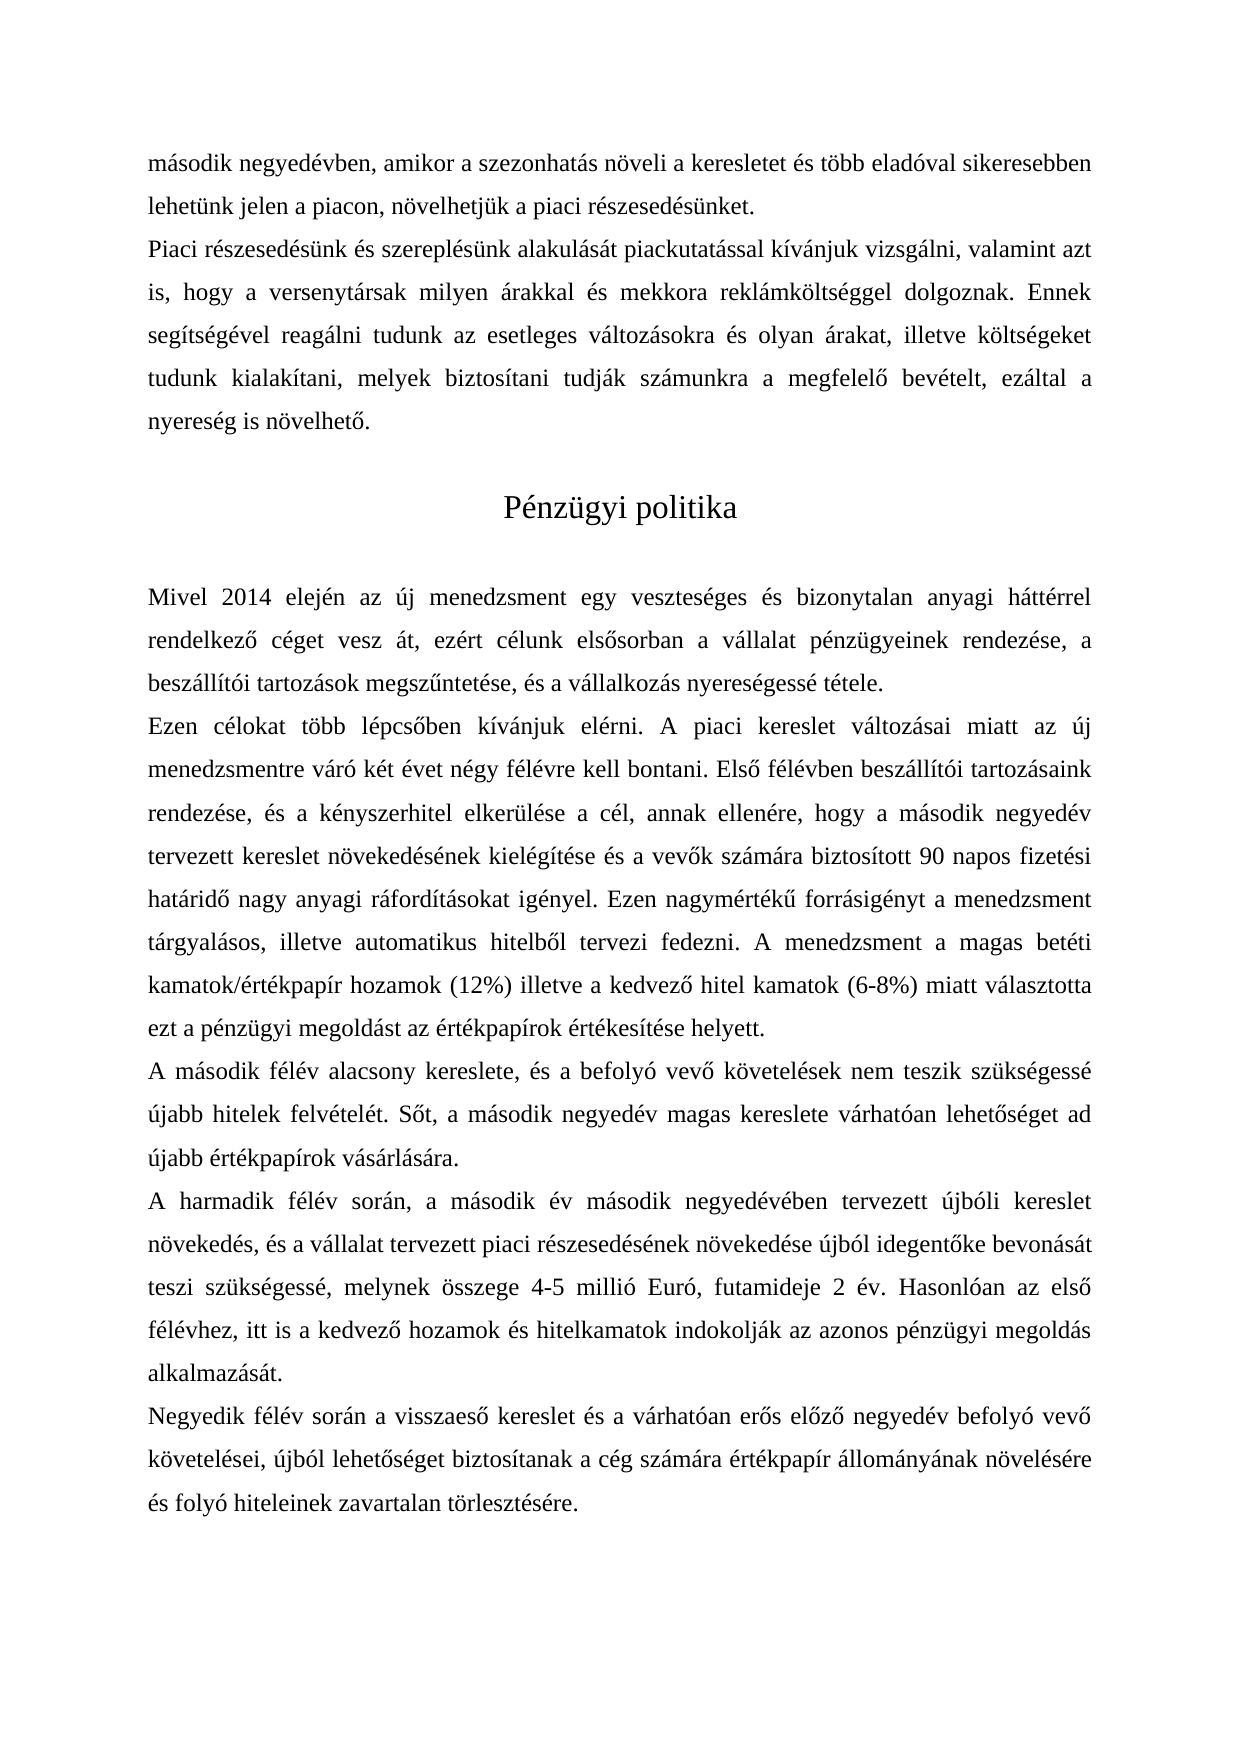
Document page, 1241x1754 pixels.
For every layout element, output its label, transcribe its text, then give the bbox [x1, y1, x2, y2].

text A harmadik félév során, a második év második negyedévében tervezett újbóli kereslet növekedés, és a vállalat tervezett piaci részesedésének növekedése újból idegentőke bevonását teszi szükségessé, melynek összege 4-5 millió Euró, futamideje 2 év. Hasonlóan az első félévhez, itt is a kedvező hozamok és hitelkamatok indokolják az azonos pénzügyi megoldás alkalmazását. [148, 1186, 1093, 1387]
text Pénzügyi politika [148, 487, 1093, 525]
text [148, 148, 1093, 219]
text Negyedik félév során a visszaeső kereslet és a várhatóan erős előző negyedév befolyó vevő követelései, újból lehetőséget biztosítanak a cég számára értékpapír állományának növelésére és folyó hiteleinek zavartalan törlesztésére. [148, 1401, 1093, 1516]
text Mivel 2014 elején az új menedzsment egy veszteséges és bizonytalan anyagi háttérrel rendelkező céget vesz át, ezért célunk elsősorban a vállalat pénzügyeinek rendezése, a beszállítói tartozások megszűntetése, és a vállalkozás nyereségessé tétele. [148, 582, 1093, 697]
text Piaci részesedésünk és szereplésünk alakulását piackutatással kívánjuk vizsgálni, valamint azt is, hogy a versenytársak milyen árakkal és mekkora reklámköltséggel dolgoznak. Ennek segítségével reagálni tudunk az esetleges változásokra és olyan árakat, illetve költségeket tudunk kialakítani, melyek biztosítani tudják számunkra a megfelelő bevételt, ezáltal a nyereség is növelhető. [148, 234, 1093, 435]
text A második félév alacsony kereslete, és a befolyó vevő követelések nem teszik szükségessé újabb hitelek felvételét. Sőt, a második negyedév magas kereslete várhatóan lehetőséget ad újabb értékpapírok vásárlására. [148, 1056, 1093, 1171]
text Ezen célokat több lépcsőben kívánjuk elérni. A piaci kereslet változásai miatt az új menedzsmentre váró két évet négy félévre kell bontani. Első félévben beszállítói tartozásaink rendezése, és a kényszerhitel elkerülése a cél, annak ellenére, hogy a második negyedév tervezett kereslet növekedésének kielégítése és a vevők számára biztosított 90 napos fizetési határidő nagy anyagi ráfordításokat igényel. Ezen nagymértékű forrásigényt a menedzsment tárgyalásos, illetve automatikus hitelből tervezi fedezni. A menedzsment a magas betéti kamatok/értékpapír hozamok (12%) illetve a kedvező hitel kamatok (6-8%) miatt választotta ezt a pénzügyi megoldást az értékpapírok értékesítése helyett. [148, 711, 1093, 1042]
